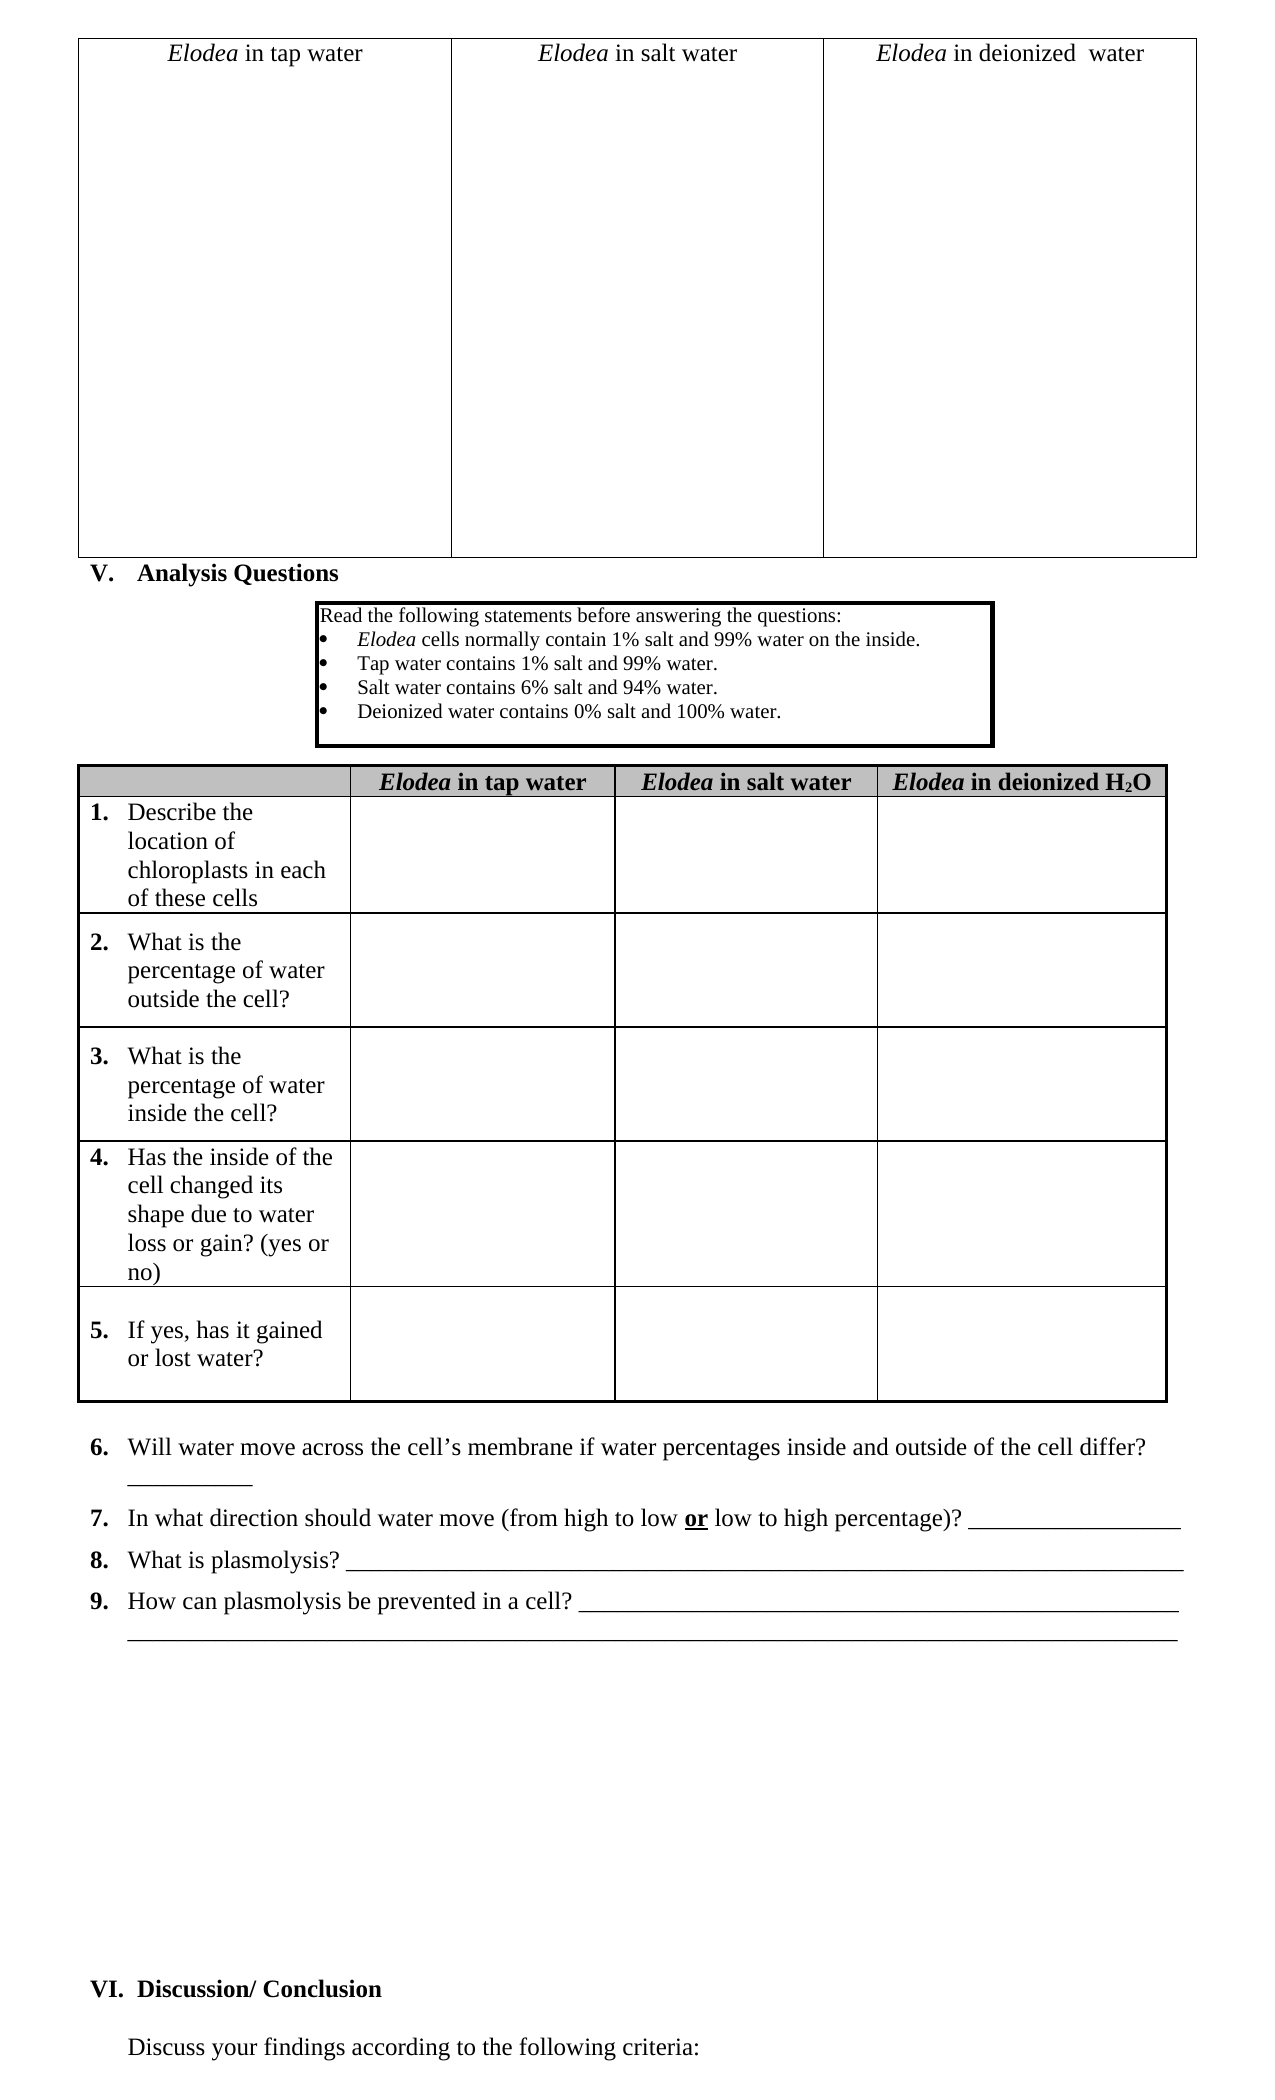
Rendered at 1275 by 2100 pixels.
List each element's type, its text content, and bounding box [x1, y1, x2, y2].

table_cell [351, 797, 614, 912]
table_cell [824, 67, 1196, 557]
table_cell What is the percentage of water outside the cell? [80, 914, 350, 1026]
text Discuss your findings according to the following criteria: [127, 2032, 1185, 2060]
list In what direction should water move (from high to low or low to high percentage)? _________________ [90, 1503, 1185, 1532]
table_cell [616, 797, 877, 912]
table_header Elodea in deionized water [824, 39, 1196, 67]
table_cell [79, 67, 451, 557]
table_cell [616, 914, 877, 1026]
table_cell Has the inside of the cell changed its shape due to water loss or gain? (yes or no) [80, 1142, 350, 1286]
table_cell [616, 1287, 877, 1400]
table_cell [878, 1028, 1165, 1140]
table_cell If yes, has it gained or lost water? [80, 1287, 350, 1400]
table_cell [452, 67, 823, 557]
table_header Elodea in tap water [351, 767, 614, 796]
table_cell [351, 1028, 614, 1140]
table_header [80, 767, 350, 796]
list Analysis Questions [90, 558, 1185, 586]
table_cell [616, 1028, 877, 1140]
table_header Elodea in salt water [616, 767, 877, 796]
table_cell [351, 1142, 614, 1286]
list Will water move across the cell’s membrane if water percentages inside and outside of the cell differ? __________ [90, 1432, 1185, 1489]
table_header Elodea in salt water [452, 39, 823, 67]
table_cell Describe the location of chloroplasts in each of these cells [80, 797, 350, 912]
list Discussion/ Conclusion [90, 1974, 1185, 2003]
table_cell [878, 797, 1165, 912]
table_cell [616, 1142, 877, 1286]
table_cell [351, 1287, 614, 1400]
table_cell [351, 914, 614, 1026]
table_cell [878, 1142, 1165, 1286]
table_cell [878, 1287, 1165, 1400]
table_cell [878, 914, 1165, 1026]
table_cell What is the percentage of water inside the cell? [80, 1028, 350, 1140]
list What is plasmolysis? ___________________________________________________________________ [90, 1545, 1185, 1573]
list How can plasmolysis be prevented in a cell? ________________________________________________ ____________________________________________________________________________________ [90, 1586, 1185, 1643]
table_header Elodea in tap water [79, 39, 451, 67]
table_header Elodea in deionized H2O [878, 767, 1165, 796]
